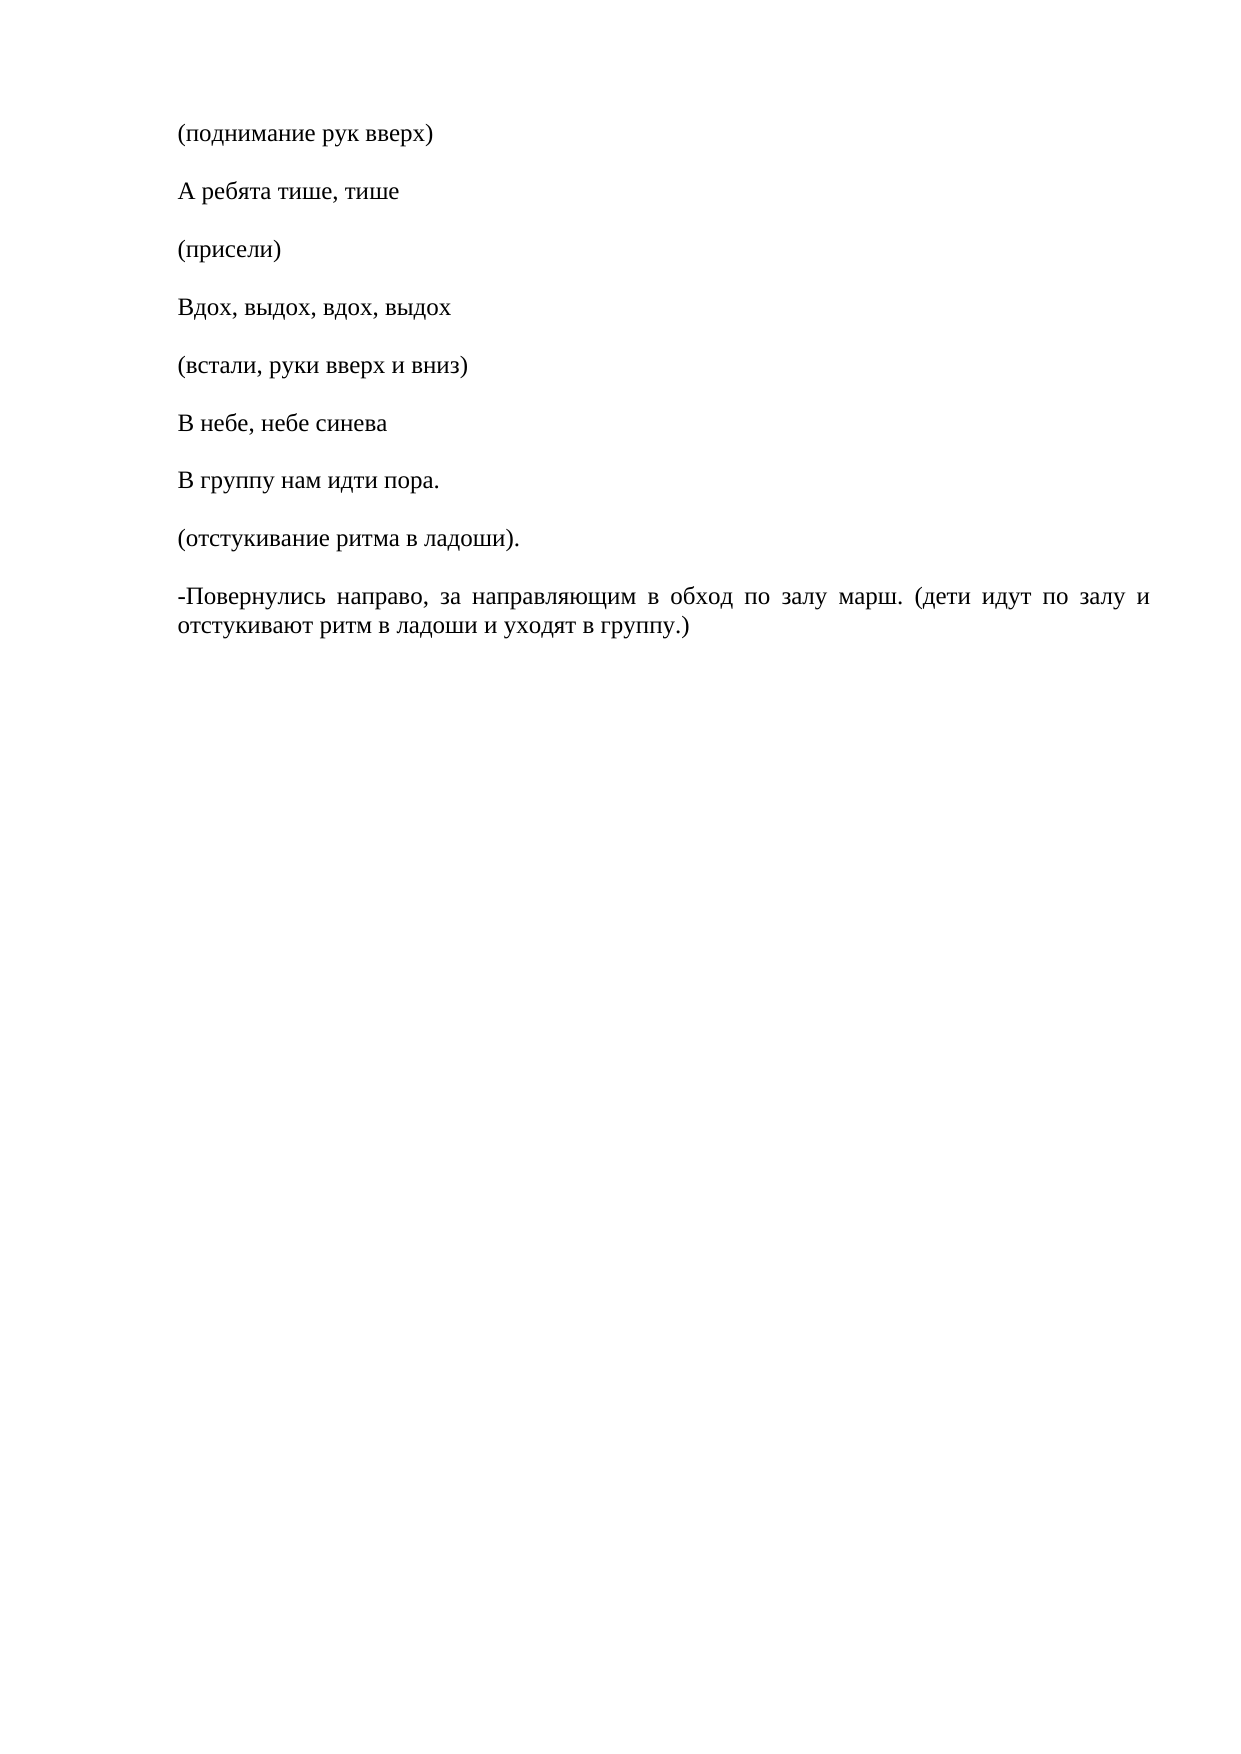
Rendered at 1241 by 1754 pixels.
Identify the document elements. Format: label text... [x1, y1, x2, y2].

text (поднимание рук вверх) [177, 118, 1152, 147]
text -Повернулись направо, за направляющим в обход по залу марш. (дети идут по залу и отстукивают ритм в ладоши и уходят в группу.) [177, 581, 1152, 639]
text (отстукивание ритма в ладоши). [177, 523, 1152, 552]
text А ребята тише, тише [177, 176, 1152, 205]
text В небе, небе синева [177, 408, 1152, 436]
text (встали, руки вверх и вниз) [177, 350, 1152, 378]
text (присели) [177, 234, 1152, 263]
text Вдох, выдох, вдох, выдох [177, 292, 1152, 321]
text В группу нам идти пора. [177, 466, 1152, 494]
